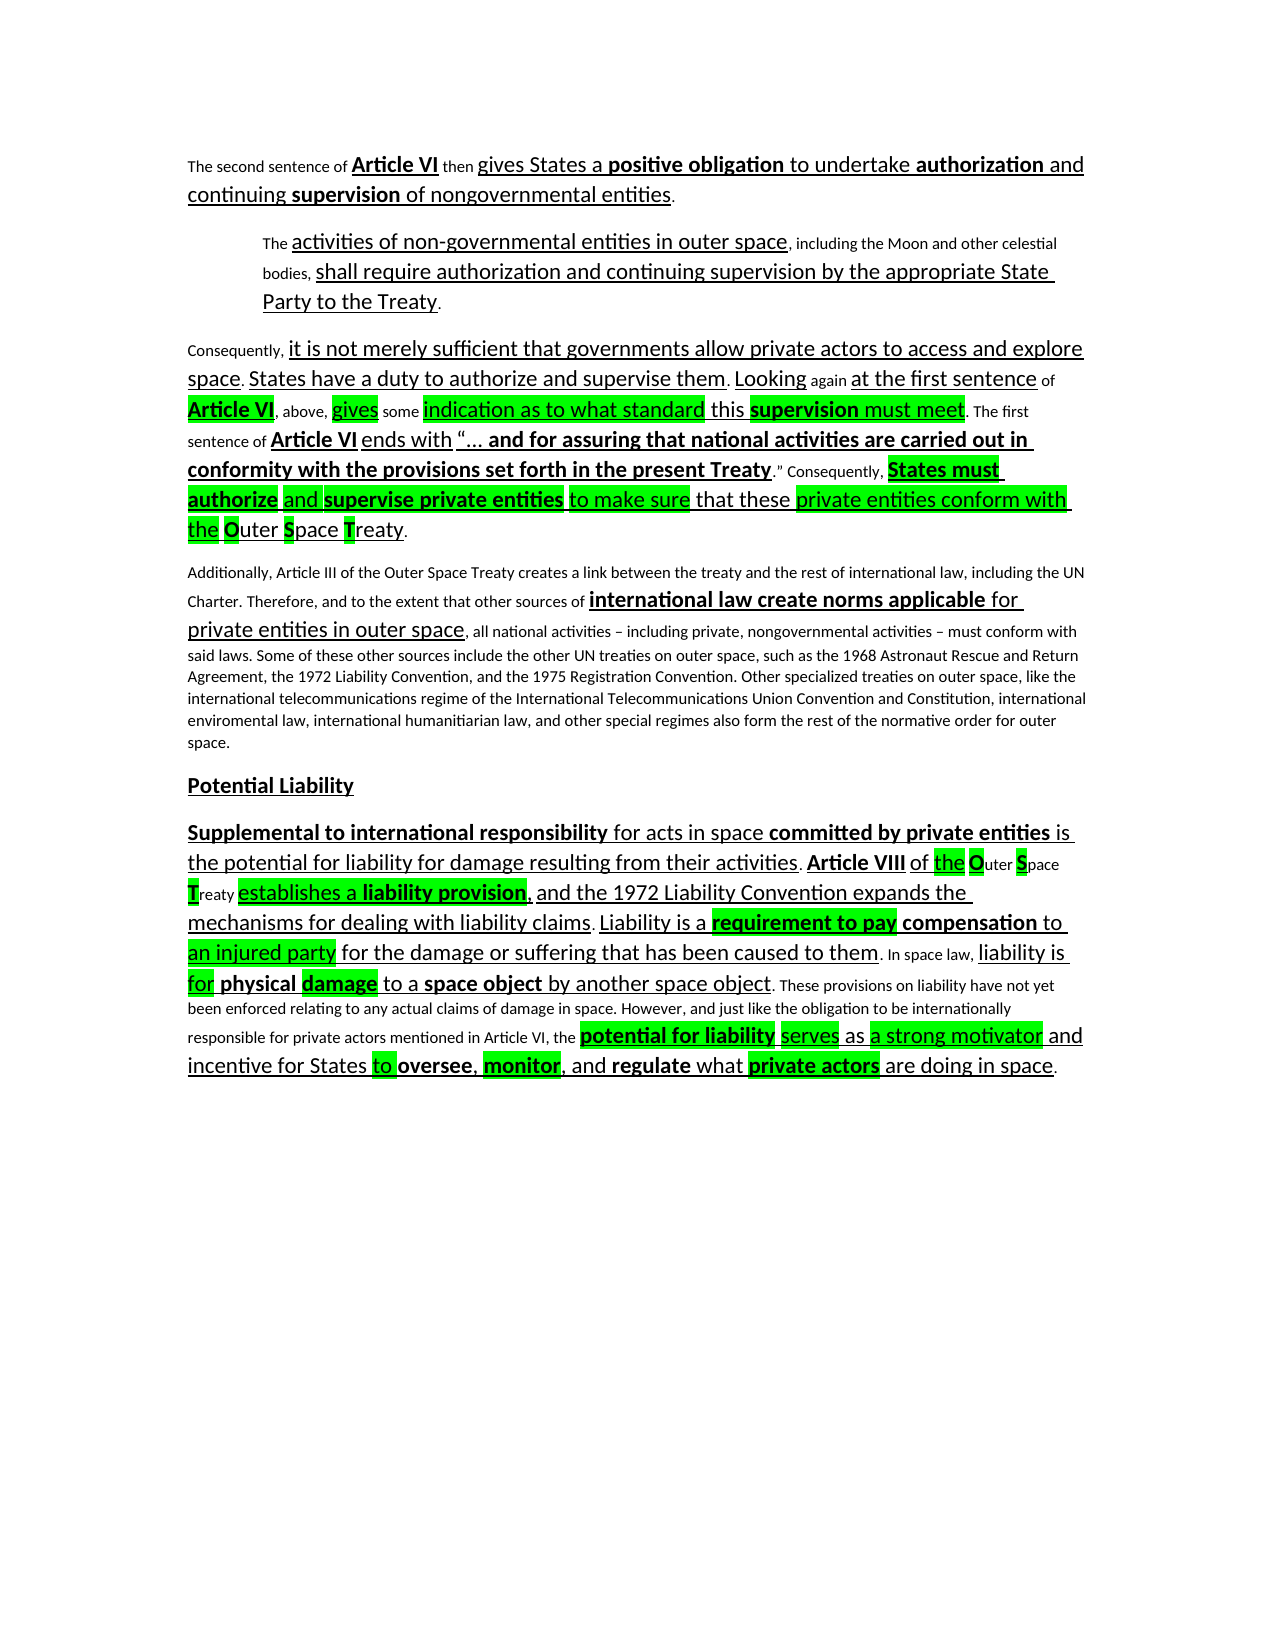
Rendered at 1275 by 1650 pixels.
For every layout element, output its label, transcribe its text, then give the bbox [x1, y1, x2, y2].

text Additionally, Article III of the Outer Space Treaty creates a link between the treaty and the rest of international law, including the UN Charter. Therefore, and to the extent that other sources of international law create norms applicable for private entities in outer space, all national activities – including private, nongovernmental activities – must conform with said laws. Some of these other sources include the other UN treaties on outer space, such as the 1968 Astronaut Rescue and Return Agreement, the 1972 Liability Convention, and the 1975 Registration Convention. Other specialized treaties on outer space, like the international telecommunications regime of the International Telecommunications Union Convention and Constitution, international enviromental law, international humanitiarian law, and other special regimes also form the rest of the normative order for outer space. [187, 562, 1087, 753]
text Potential Liability [187, 771, 1087, 799]
text The second sentence of Article VI then gives States a positive obligation to undertake authorization and continuing supervision of nongovernmental entities. [187, 150, 1087, 208]
text Consequently, it is not merely sufficient that governments allow private actors to access and explore space. States have a duty to authorize and supervise them. Looking again at the first sentence of Article VI, above, gives some indication as to what standard this supervision must meet. The first sentence of Article VI ends with “... and for assuring that national activities are carried out in conformity with the provisions set forth in the present Treaty.” Consequently, States must authorize and supervise private entities to make sure that these private entities conform with the Outer Space Treaty. [187, 334, 1087, 544]
text Supplemental to international responsibility for acts in space committed by private entities is the potential for liability for damage resulting from their activities. Article VIII of the Outer Space Treaty establishes a liability provision, and the 1972 Liability Convention expands the mechanisms for dealing with liability claims. Liability is a requirement to pay compensation to an injured party for the damage or suffering that has been caused to them. In space law, liability is for physical damage to a space object by another space object. These provisions on liability have not yet been enforced relating to any actual claims of damage in space. However, and just like the obligation to be internationally responsible for private actors mentioned in Article VI, the potential for liability serves as a strong motivator and incentive for States to oversee, monitor, and regulate what private actors are doing in space. [187, 818, 1087, 1079]
text The activities of non-governmental entities in outer space, including the Moon and other celestial bodies, shall require authorization and continuing supervision by the appropriate State Party to the Treaty. [262, 227, 1087, 316]
